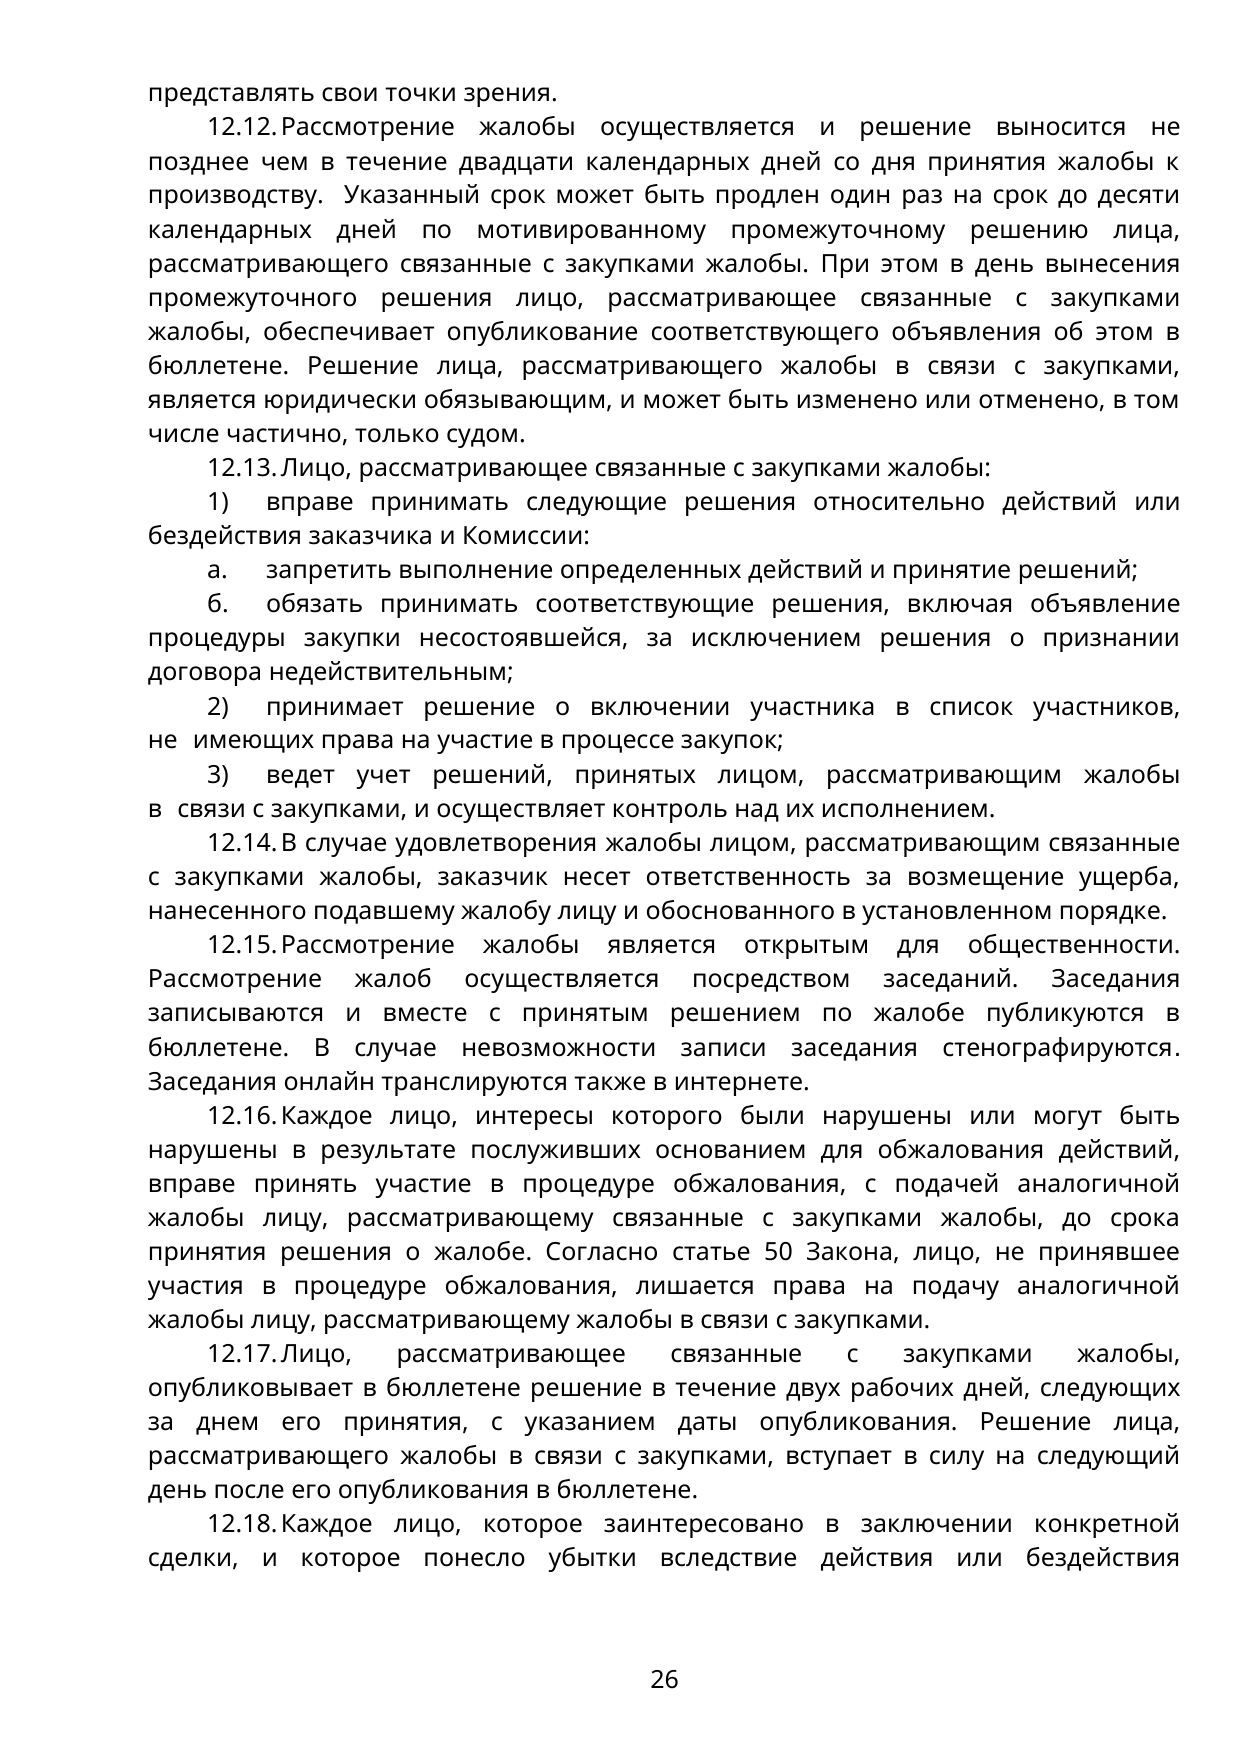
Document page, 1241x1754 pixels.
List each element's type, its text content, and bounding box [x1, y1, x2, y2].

text 12.16. Каждое лицо, интересы которого были нарушены или могут быть нарушены в результате послуживших основанием для обжалования действий, вправе принять участие в процедуре обжалования, с подачей аналогичной жалобы лицу, рассматривающему связанные с закупками жалобы, до срока принятия решения о жалобе. Согласно статье 50 Закона, лицо, не принявшее участия в процедуре обжалования, лишается права на подачу аналогичной жалобы лицу, рассматривающему жалобы в связи с закупками. [148, 1097, 1181, 1336]
text а. запретить выполнение определенных действий и принятие решений; [148, 552, 1181, 586]
text 12.17. Лицо, рассматривающее связанные с закупками жалобы, опубликовывает в бюллетене решение в течение двух рабочих дней, следующих за днем его принятия, с указанием даты опубликования. Решение лица, рассматривающего жалобы в связи с закупками, вступает в силу на следующий день после его опубликования в бюллетене. [148, 1336, 1181, 1506]
text 1) вправе принимать следующие решения относительно действий или бездействия заказчика и Комиссии: [148, 484, 1181, 552]
text 12.13. Лицо, рассматривающее связанные с закупками жалобы: [148, 450, 1181, 484]
text 3) ведет учет решений, принятых лицом, рассматривающим жалобы в связи с закупками, и осуществляет контроль над их исполнением. [148, 756, 1181, 825]
text 12.12. Рассмотрение жалобы осуществляется и решение выносится не позднее чем в течение двадцати календарных дней со дня принятия жалобы к производству. Указанный срок может быть продлен один раз на срок до десяти календарных дней по мотивированному промежуточному решению лица, рассматривающего связанные с закупками жалобы. При этом в день вынесения промежуточного решения лицо, рассматривающее связанные с закупками жалобы, обеспечивает опубликование соответствующего объявления об этом в бюллетене. Решение лица, рассматривающего жалобы в связи с закупками, является юридически обязывающим, и может быть изменено или отменено, в том числе частично, только судом. [148, 109, 1181, 450]
text б. обязать принимать соответствующие решения, включая объявление процедуры закупки несостоявшейся, за исключением решения о признании договора недействительным; [148, 586, 1181, 688]
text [148, 1506, 1181, 1574]
text 2) принимает решение о включении участника в список участников, не имеющих права на участие в процессе закупок; [148, 688, 1181, 756]
text 12.14. В случае удовлетворения жалобы лицом, рассматривающим связанные с закупками жалобы, заказчик несет ответственность за возмещение ущерба, нанесенного подавшему жалобу лицу и обоснованного в установленном порядке. [148, 825, 1181, 927]
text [148, 75, 1181, 109]
text 12.15. Рассмотрение жалобы является открытым для общественности. Рассмотрение жалоб осуществляется посредством заседаний. Заседания записываются и вместе с принятым решением по жалобе публикуются в бюллетене. В случае невозможности записи заседания стенографируются. Заседания онлайн транслируются также в интернете. [148, 927, 1181, 1097]
